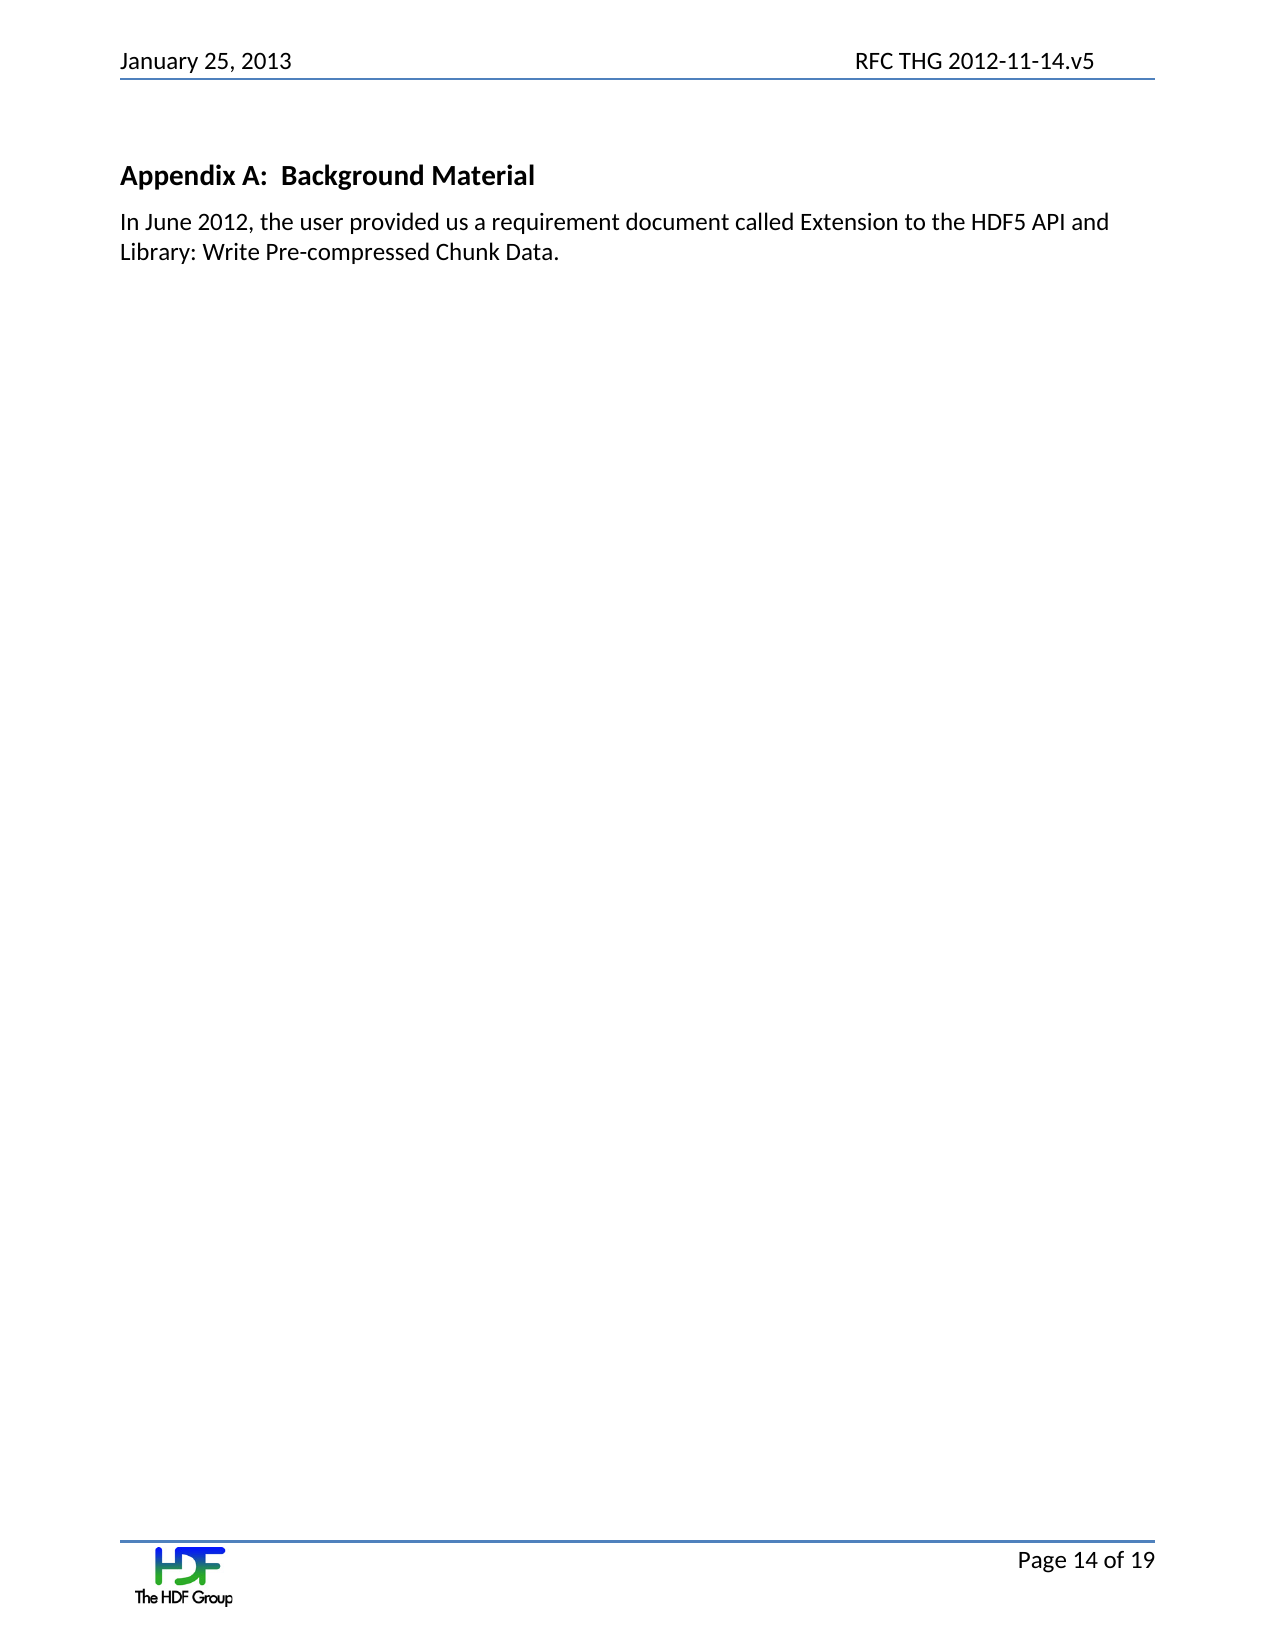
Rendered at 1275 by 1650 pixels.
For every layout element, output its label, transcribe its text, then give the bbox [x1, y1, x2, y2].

subtitle Appendix A: Background Material [120, 157, 1155, 193]
picture [135, 1547, 233, 1607]
text In June 2012, the user provided us a requirement document called Extension to the HDF5 API and Library: Write Pre-compressed Chunk Data. [120, 206, 1155, 267]
